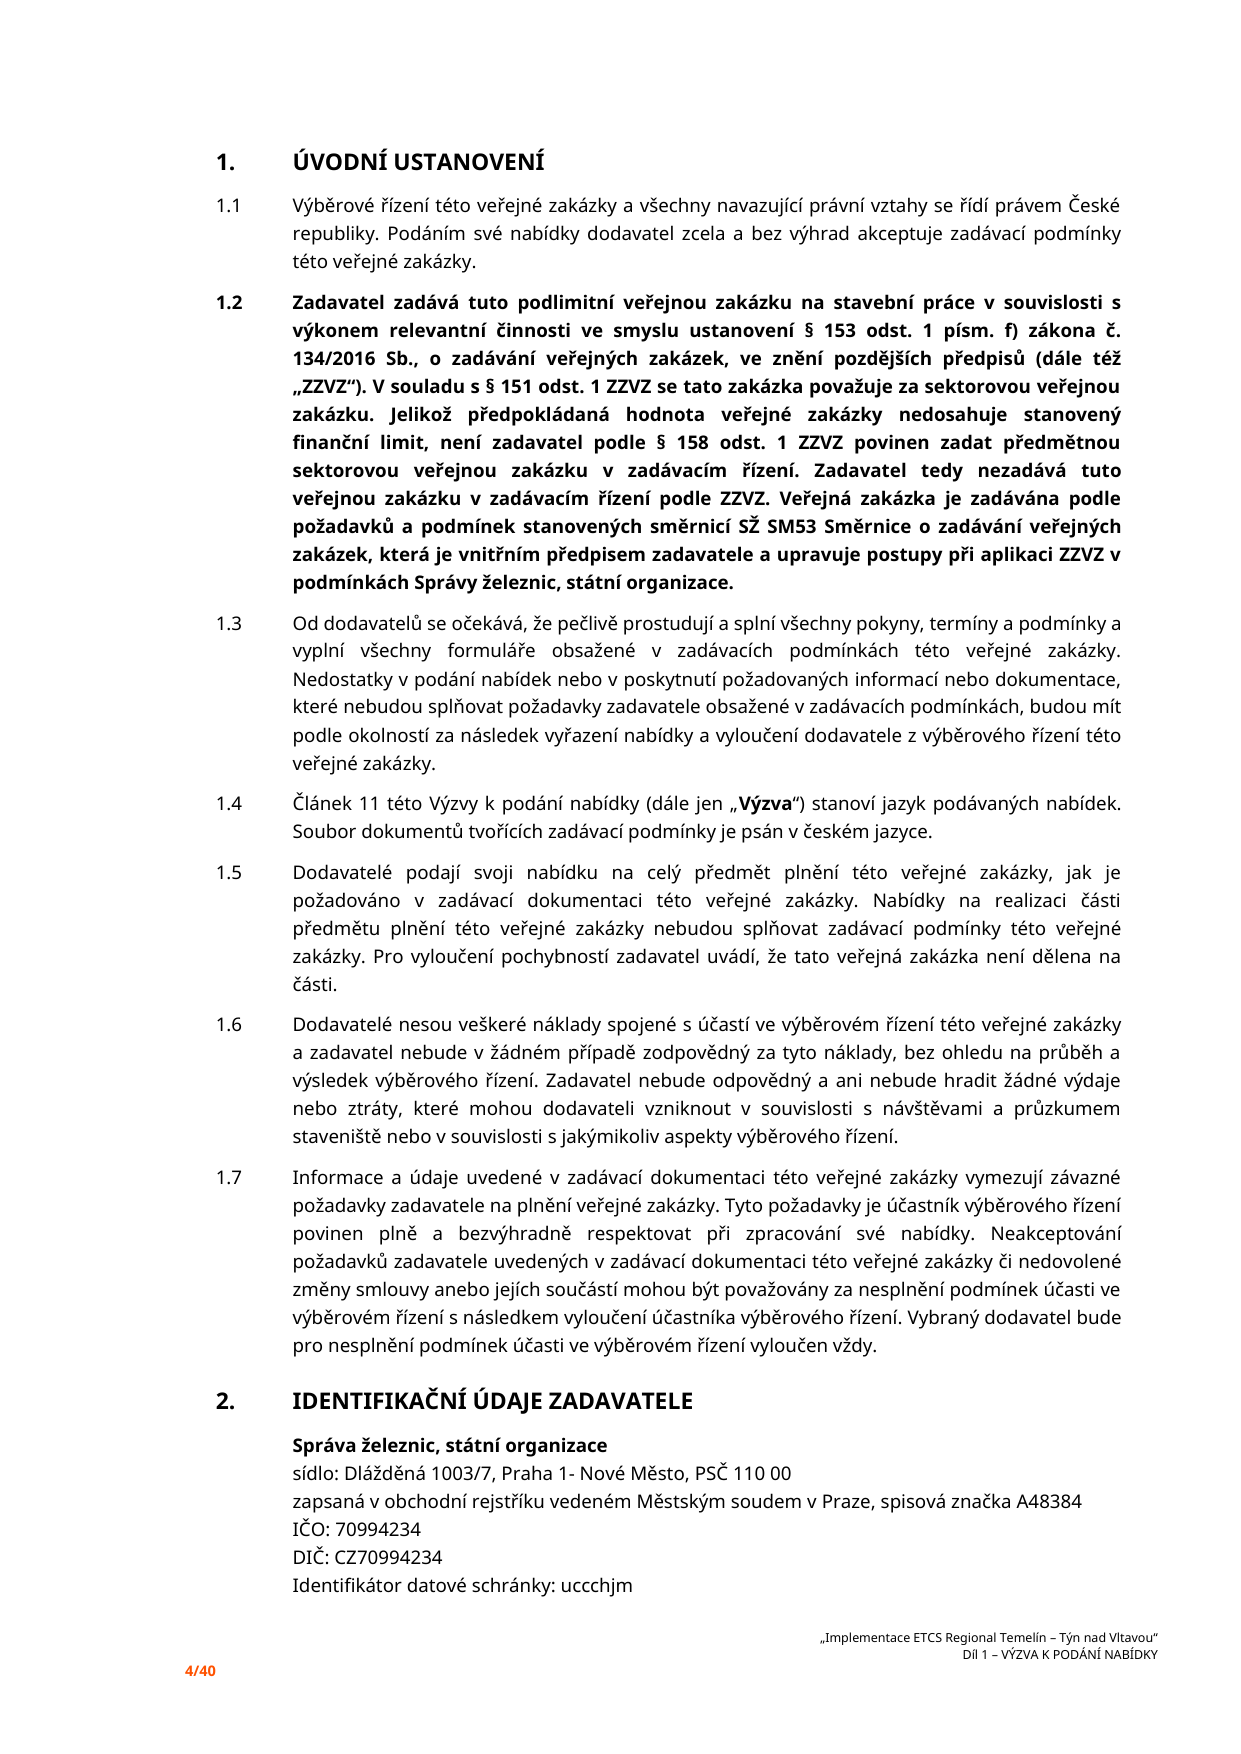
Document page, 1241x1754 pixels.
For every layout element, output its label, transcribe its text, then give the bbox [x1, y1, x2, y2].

text Dodavatelé podají svoji nabídku na celý předmět plnění této veřejné zakázky, jak je požadováno v zadávací dokumentaci této veřejné zakázky. Nabídky na realizaci části předmětu plnění této veřejné zakázky nebudou splňovat zadávací podmínky této veřejné zakázky. Pro vyloučení pochybností zadavatel uvádí, že tato veřejná zakázka není dělena na části. [216, 859, 1122, 997]
text Správa železnic, státní organizace [292, 1432, 1122, 1458]
text Informace a údaje uvedené v zadávací dokumentaci této veřejné zakázky vymezují závazné požadavky zadavatele na plnění veřejné zakázky. Tyto požadavky je účastník výběrového řízení povinen plně a bezvýhradně respektovat při zpracování své nabídky. Neakceptování požadavků zadavatele uvedených v zadávací dokumentaci této veřejné zakázky či nedovolené změny smlouvy anebo jejích součástí mohou být považovány za nesplnění podmínek účasti ve výběrovém řízení s následkem vyloučení účastníka výběrového řízení. Vybraný dodavatel bude pro nesplnění podmínek účasti ve výběrovém řízení vyloučen vždy. [216, 1164, 1122, 1358]
text Od dodavatelů se očekává, že pečlivě prostudují a splní všechny pokyny, termíny a podmínky a vyplní všechny formuláře obsažené v zadávacích podmínkách této veřejné zakázky. Nedostatky v podání nabídek nebo v poskytnutí požadovaných informací nebo dokumentace, které nebudou splňovat požadavky zadavatele obsažené v zadávacích podmínkách, budou mít podle okolností za následek vyřazení nabídky a vyloučení dodavatele z výběrového řízení této veřejné zakázky. [216, 610, 1122, 775]
text Článek 11 této Výzvy k podání nabídky (dále jen „Výzva“) stanoví jazyk podávaných nabídek. Soubor dokumentů tvořících zadávací podmínky je psán v českém jazyce. [216, 790, 1122, 844]
text ÚVODNÍ USTANOVENÍ [216, 146, 1122, 177]
text Identifikátor datové schránky: uccchjm [292, 1572, 1122, 1598]
text Zadavatel zadává tuto podlimitní veřejnou zakázku na stavební práce v souvislosti s výkonem relevantní činnosti ve smyslu ustanovení § 153 odst. 1 písm. f) zákona č. 134/2016 Sb., o zadávání veřejných zakázek, ve znění pozdějších předpisů (dále též „ZZVZ“). V souladu s § 151 odst. 1 ZZVZ se tato zakázka považuje za sektorovou veřejnou zakázku. Jelikož předpokládaná hodnota veřejné zakázky nedosahuje stanovený finanční limit, není zadavatel podle § 158 odst. 1 ZZVZ povinen zadat předmětnou sektorovou veřejnou zakázku v zadávacím řízení. Zadavatel tedy nezadává tuto veřejnou zakázku v zadávacím řízení podle ZZVZ. Veřejná zakázka je zadávána podle požadavků a podmínek stanovených směrnicí SŽ SM53 Směrnice o zadávání veřejných zakázek, která je vnitřním předpisem zadavatele a upravuje postupy při aplikaci ZZVZ v podmínkách Správy železnic, státní organizace. [216, 289, 1122, 595]
text IDENTIFIKAČNÍ ÚDAJE ZADAVATELE [216, 1385, 1122, 1417]
text sídlo: Dlážděná 1003/7, Praha 1- Nové Město, PSČ 110 00 [292, 1460, 1122, 1486]
text DIČ: CZ70994234 [292, 1544, 1122, 1570]
text zapsaná v obchodní rejstříku vedeném Městským soudem v Praze, spisová značka A48384 [292, 1488, 1122, 1514]
text Výběrové řízení této veřejné zakázky a všechny navazující právní vztahy se řídí právem České republiky. Podáním své nabídky dodavatel zcela a bez výhrad akceptuje zadávací podmínky této veřejné zakázky. [216, 192, 1122, 274]
text IČO: 70994234 [292, 1516, 1122, 1542]
text Dodavatelé nesou veškeré náklady spojené s účastí ve výběrovém řízení této veřejné zakázky a zadavatel nebude v žádném případě zodpovědný za tyto náklady, bez ohledu na průběh a výsledek výběrového řízení. Zadavatel nebude odpovědný a ani nebude hradit žádné výdaje nebo ztráty, které mohou dodavateli vzniknout v souvislosti s návštěvami a průzkumem staveniště nebo v souvislosti s jakýmikoliv aspekty výběrového řízení. [216, 1012, 1122, 1149]
